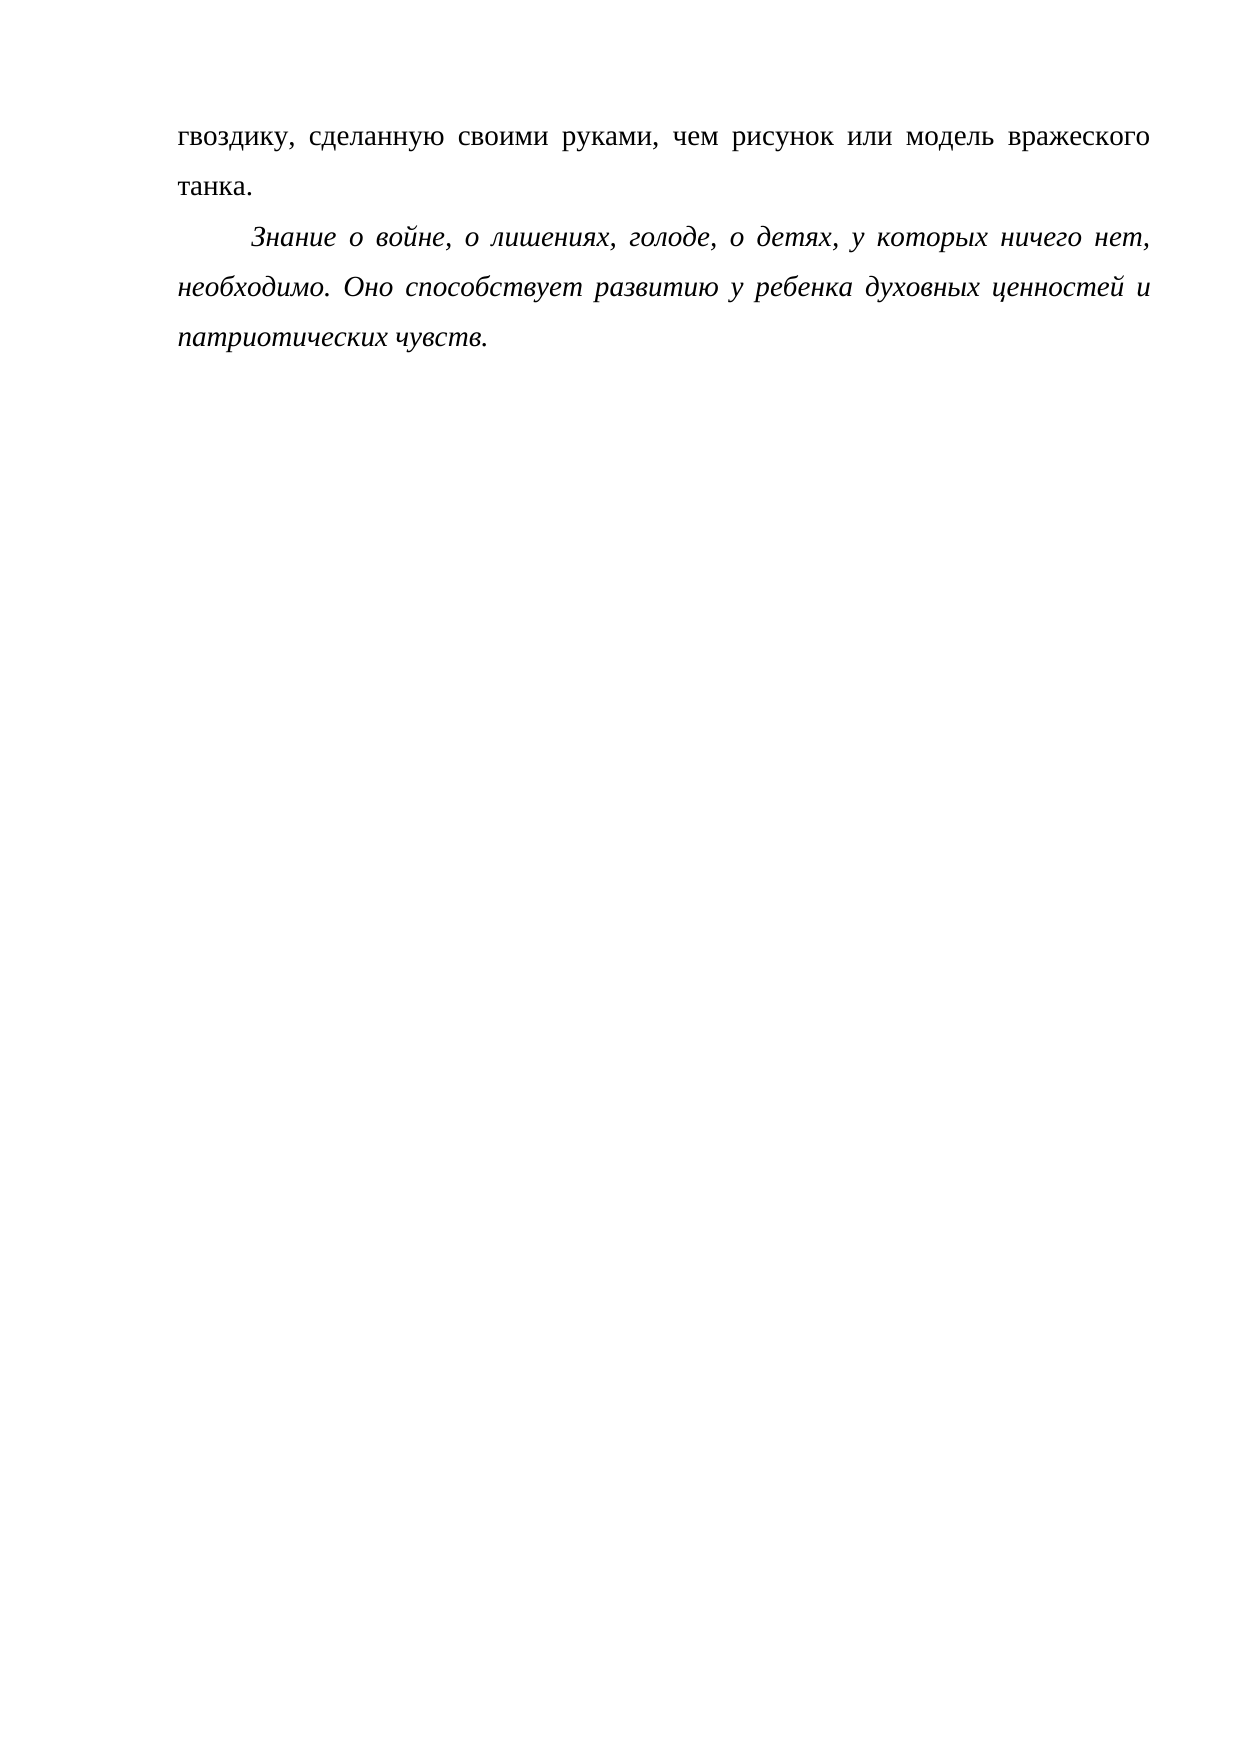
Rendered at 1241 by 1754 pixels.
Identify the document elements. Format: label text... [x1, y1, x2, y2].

text Знание о войне, о лишениях, голоде, о детях, у которых ничего нет, необходимо. Оно способствует развитию у ребенка духовных ценностей и патриотических чувств. [177, 219, 1152, 353]
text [177, 118, 1152, 202]
